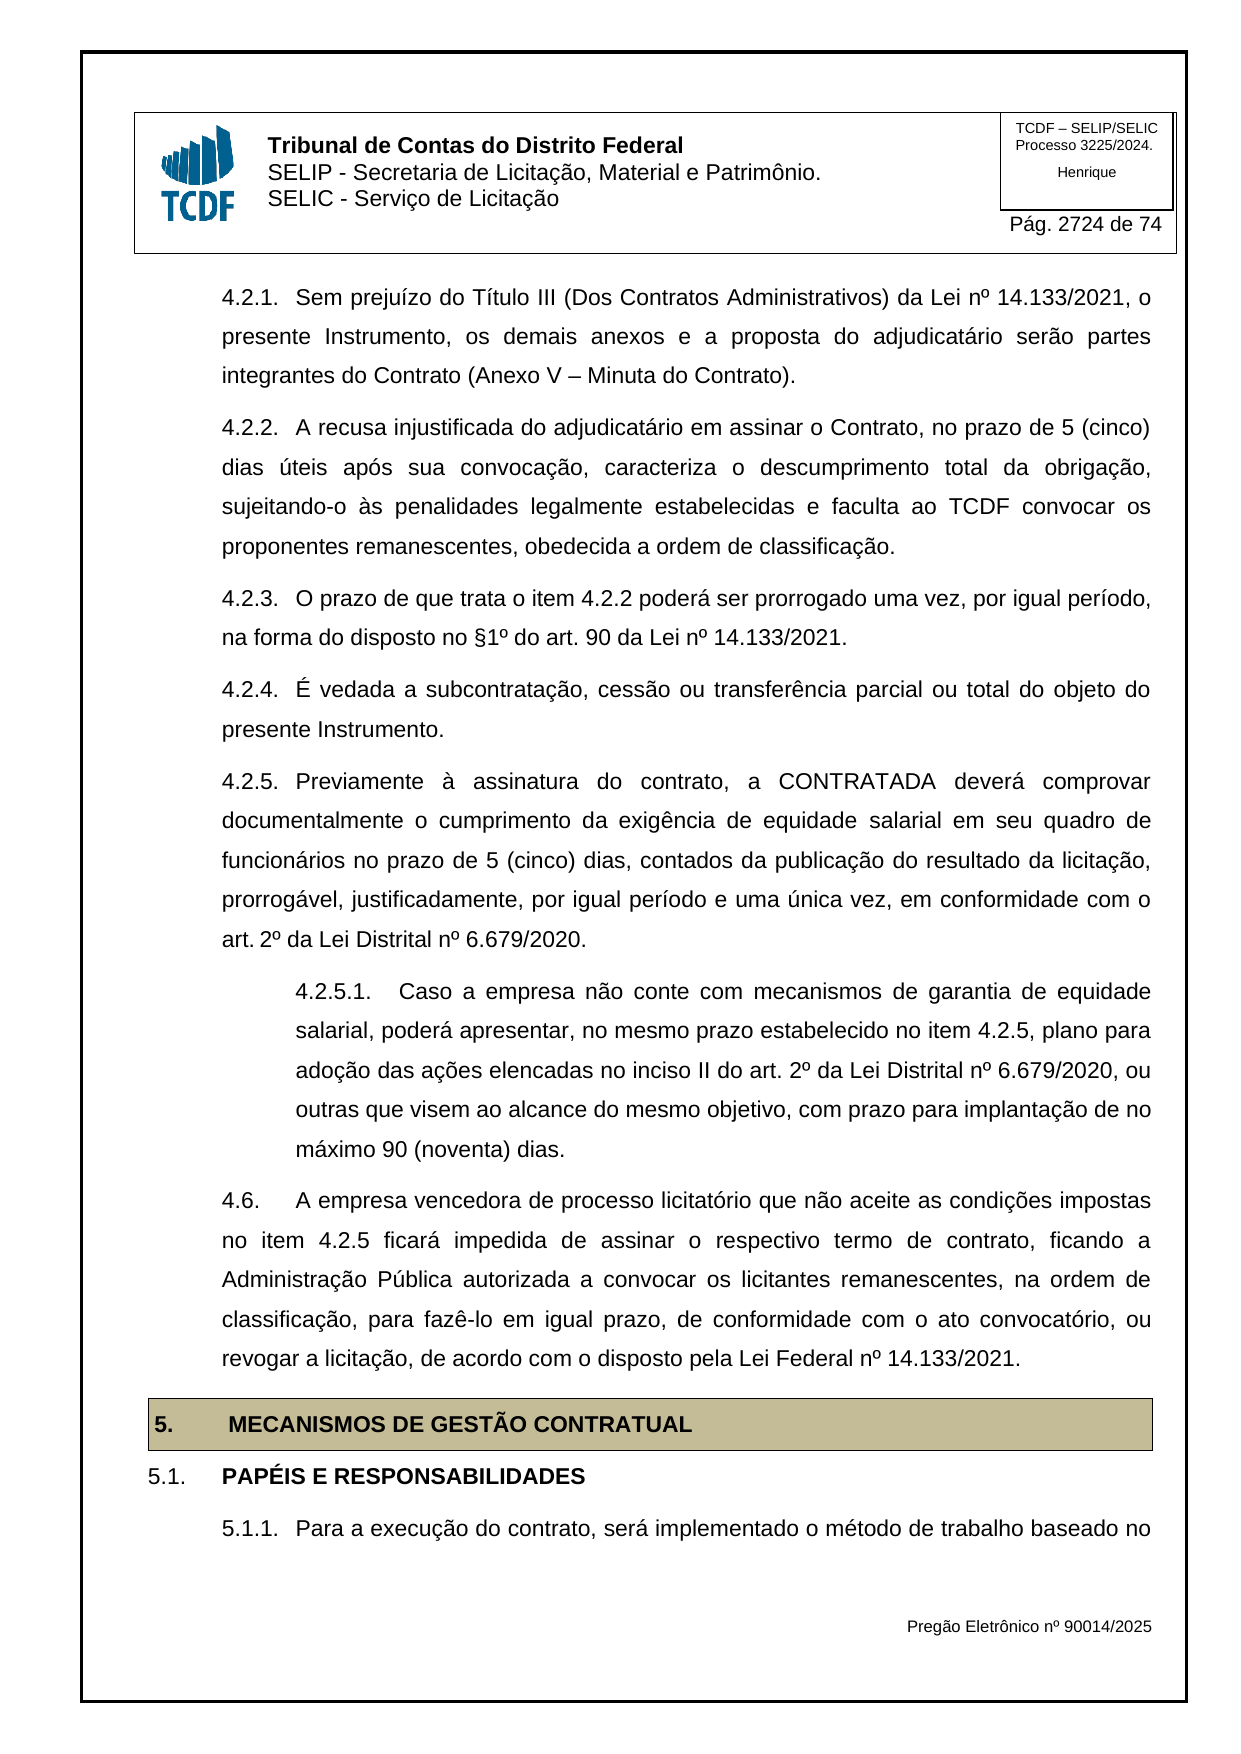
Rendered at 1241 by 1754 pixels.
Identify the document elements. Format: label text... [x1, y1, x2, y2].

list Sem prejuízo do Título III (Dos Contratos Administrativos) da Lei nº 14.133/2021, o presente Instrumento, os demais anexos e a proposta do adjudicatário serão partes integrantes do Contrato (Anexo V – Minuta do Contrato). [222, 283, 1152, 389]
table_header MECANISMOS DE GESTÃO CONTRATUAL [149, 1399, 1152, 1450]
list Caso a empresa não conte com mecanismos de garantia de equidade salarial, poderá apresentar, no mesmo prazo estabelecido no item 4.2.5, plano para adoção das ações elencadas no inciso II do art. 2º da Lei Distrital nº 6.679/2020, ou outras que visem ao alcance do mesmo objetivo, com prazo para implantação de no máximo 90 (noventa) dias. [295, 978, 1152, 1162]
list A recusa injustificada do adjudicatário em assinar o Contrato, no prazo de 5 (cinco) dias úteis após sua convocação, caracteriza o descumprimento total da obrigação, sujeitando-o às penalidades legalmente estabelecidas e faculta ao TCDF convocar os proponentes remanescentes, obedecida a ordem de classificação. [222, 414, 1152, 559]
picture [148, 122, 247, 223]
text 4.6. A empresa vencedora de processo licitatório que não aceite as condições impostas no item 4.2.5 ficará impedida de assinar o respectivo termo de contrato, ficando a Administração Pública autorizada a convocar os licitantes remanescentes, na ordem de classificação, para fazê-lo em igual prazo, de conformidade com o ato convocatório, ou revogar a licitação, de acordo com o disposto pela Lei Federal nº 14.133/2021. [222, 1187, 1152, 1372]
list É vedada a subcontratação, cessão ou transferência parcial ou total do objeto do presente Instrumento. [222, 676, 1152, 742]
list O prazo de que trata o item 4.2.2 poderá ser prorrogado uma vez, por igual período, na forma do disposto no §1º do art. 90 da Lei nº 14.133/2021. [222, 585, 1152, 651]
list PAPÉIS E RESPONSABILIDADES [148, 1463, 1152, 1490]
text 4.2.5. Previamente à assinatura do contrato, a CONTRATADA deverá comprovar documentalmente o cumprimento da exigência de equidade salarial em seu quadro de funcionários no prazo de 5 (cinco) dias, contados da publicação do resultado da licitação, prorrogável, justificadamente, por igual período e uma única vez, em conformidade com o art. 2º da Lei Distrital nº 6.679/2020. [222, 768, 1152, 952]
